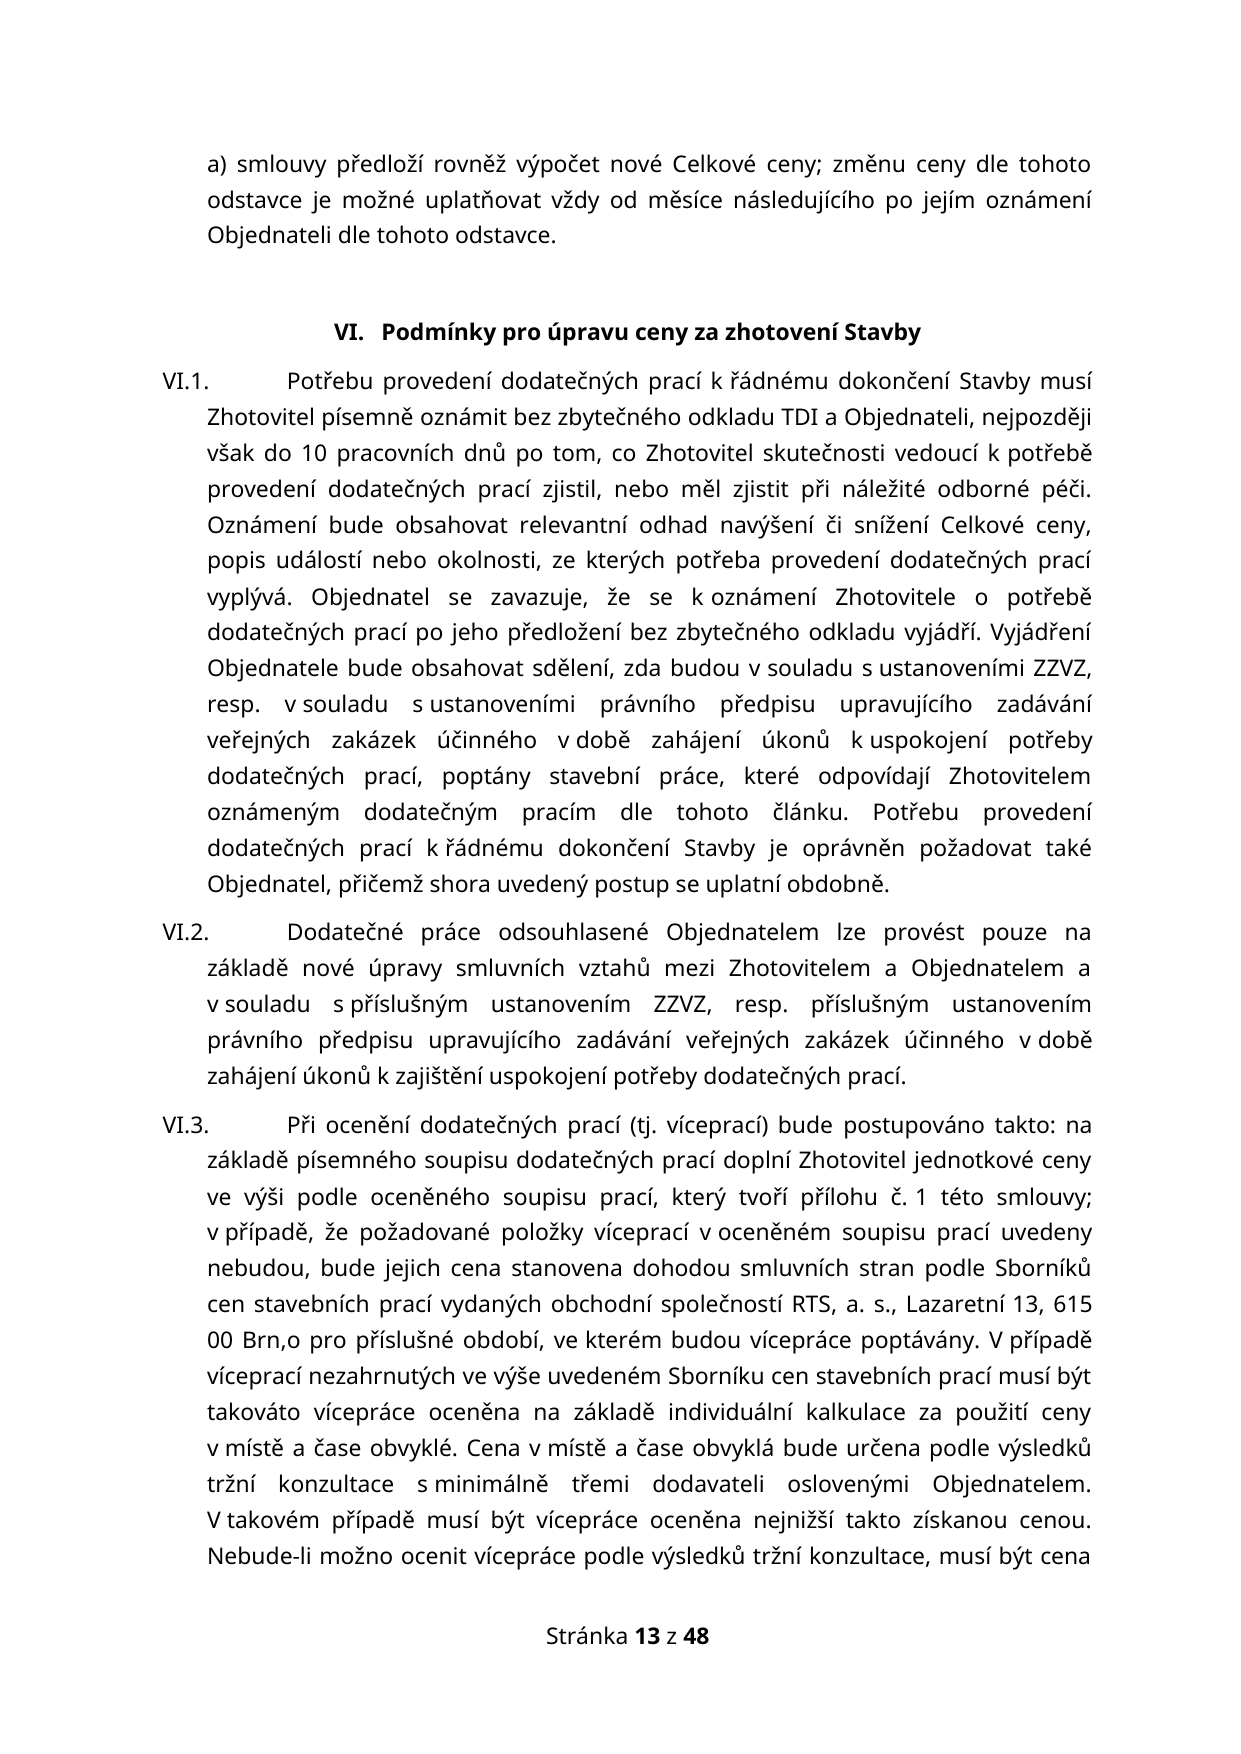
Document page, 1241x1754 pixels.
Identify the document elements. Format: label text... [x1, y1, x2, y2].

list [162, 148, 1093, 251]
list Dodatečné práce odsouhlasené Objednatelem lze provést pouze na základě nové úpravy smluvních vztahů mezi Zhotovitelem a Objednatelem a v souladu s příslušným ustanovením ZZVZ, resp. příslušným ustanovením právního předpisu upravujícího zadávání veřejných zakázek účinného v době zahájení úkonů k zajištění uspokojení potřeby dodatečných prací. [162, 916, 1093, 1091]
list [162, 1108, 1093, 1571]
list Podmínky pro úpravu ceny za zhotovení Stavby [162, 316, 1093, 348]
list Potřebu provedení dodatečných prací k řádnému dokončení Stavby musí Zhotovitel písemně oznámit bez zbytečného odkladu TDI a Objednateli, nejpozději však do 10 pracovních dnů po tom, co Zhotovitel skutečnosti vedoucí k potřebě provedení dodatečných prací zjistil, nebo měl zjistit při náležité odborné péči. Oznámení bude obsahovat relevantní odhad navýšení či snížení Celkové ceny, popis událostí nebo okolnosti, ze kterých potřeba provedení dodatečných prací vyplývá. Objednatel se zavazuje, že se k oznámení Zhotovitele o potřebě dodatečných prací po jeho předložení bez zbytečného odkladu vyjádří. Vyjádření Objednatele bude obsahovat sdělení, zda budou v souladu s ustanoveními ZZVZ, resp. v souladu s ustanoveními právního předpisu upravujícího zadávání veřejných zakázek účinného v době zahájení úkonů k uspokojení potřeby dodatečných prací, poptány stavební práce, které odpovídají Zhotovitelem oznámeným dodatečným pracím dle tohoto článku. Potřebu provedení dodatečných prací k řádnému dokončení Stavby je oprávněn požadovat také Objednatel, přičemž shora uvedený postup se uplatní obdobně. [162, 365, 1093, 899]
